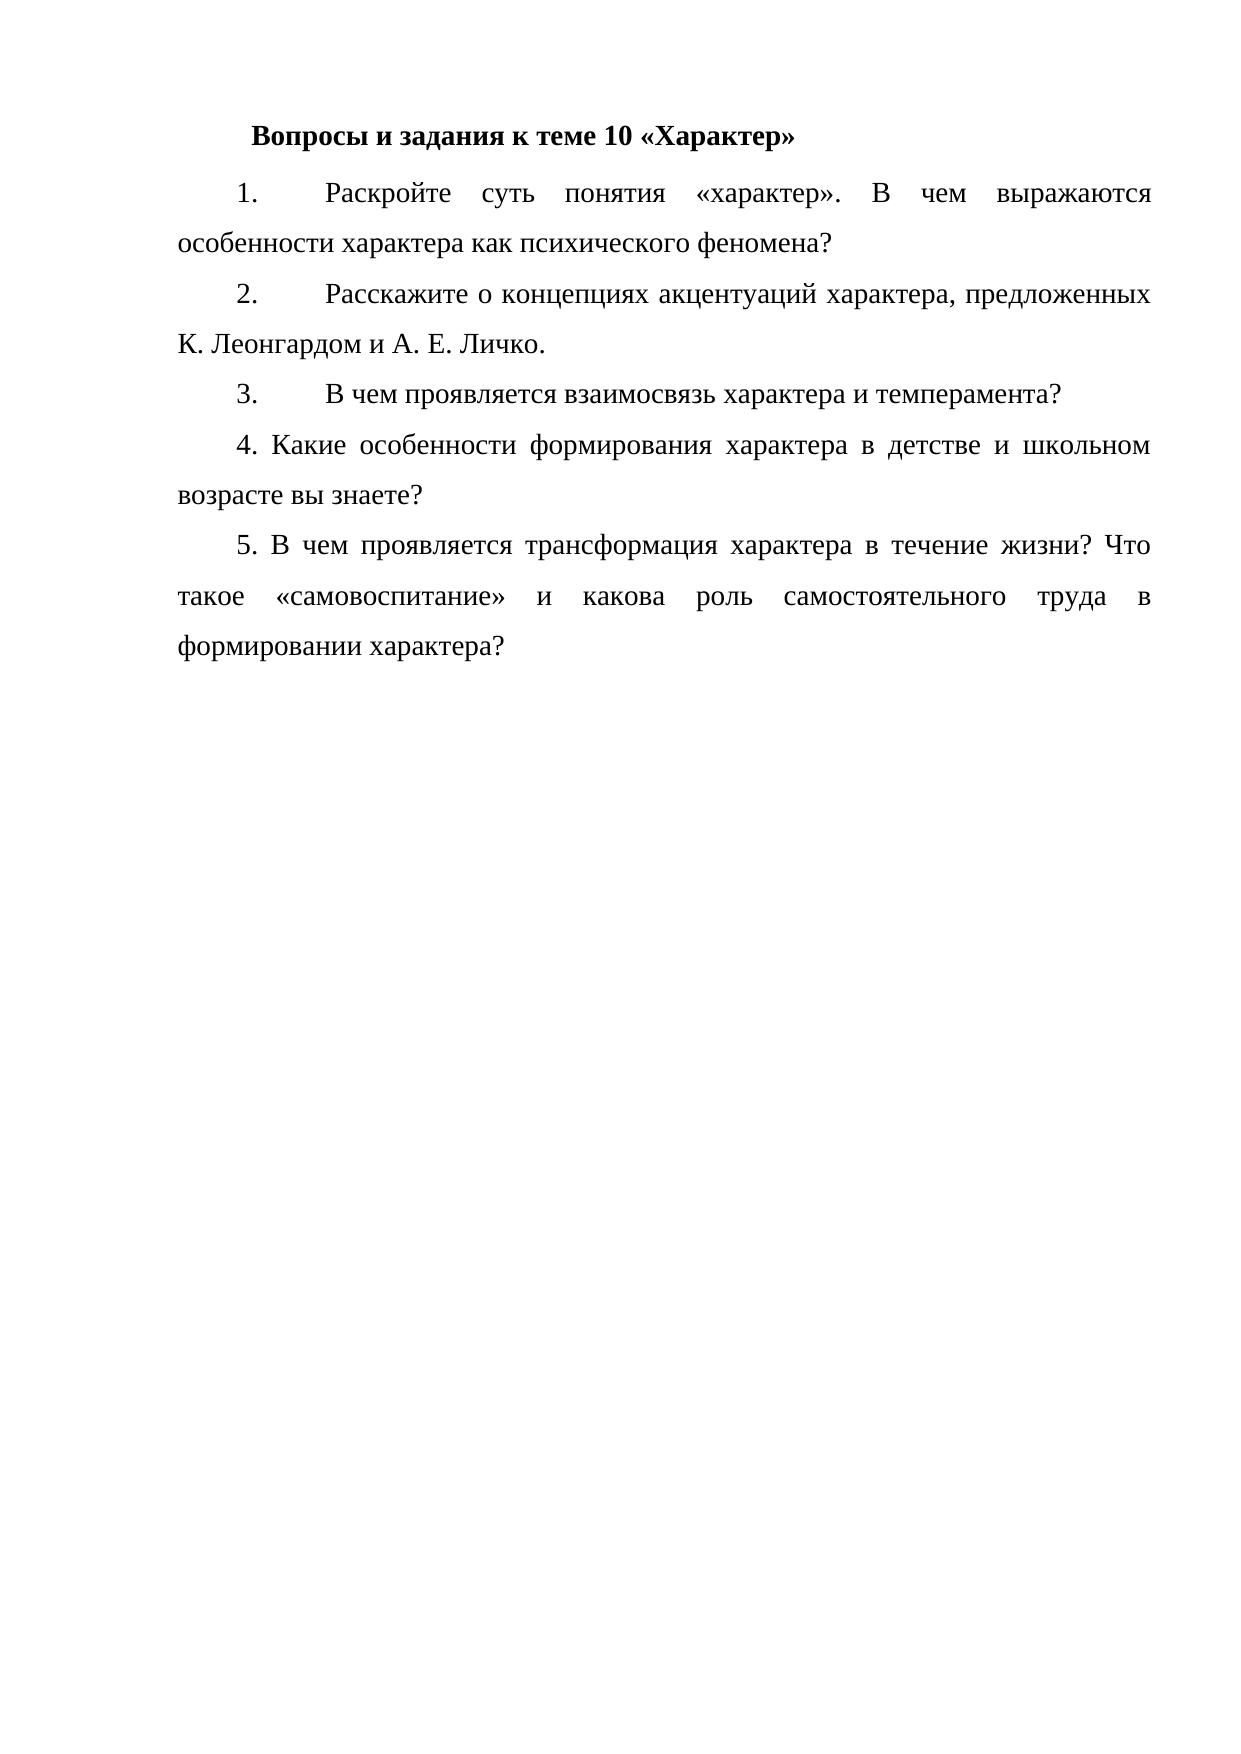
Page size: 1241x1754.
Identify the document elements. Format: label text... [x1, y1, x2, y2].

text 5. В чем проявляется трансформация характера в течение жизни? Что такое «самовоспитание» и какова роль самостоятельного труда в формировании характера? [177, 527, 1152, 662]
text Вопросы и задания к теме 10 «Характер» [177, 118, 1152, 152]
list В чем проявляется взаимосвязь характера и темперамента? [177, 377, 1152, 410]
list Раскройте суть понятия «характер». В чем выражаются особенности характера как психического феномена? [177, 175, 1152, 259]
list Расскажите о концепциях акцентуаций характера, предложенных К. Леонгардом и А. Е. Личко. [177, 276, 1152, 360]
text 4. Какие особенности формирования характера в детстве и школьном возрасте вы знаете? [177, 427, 1152, 511]
